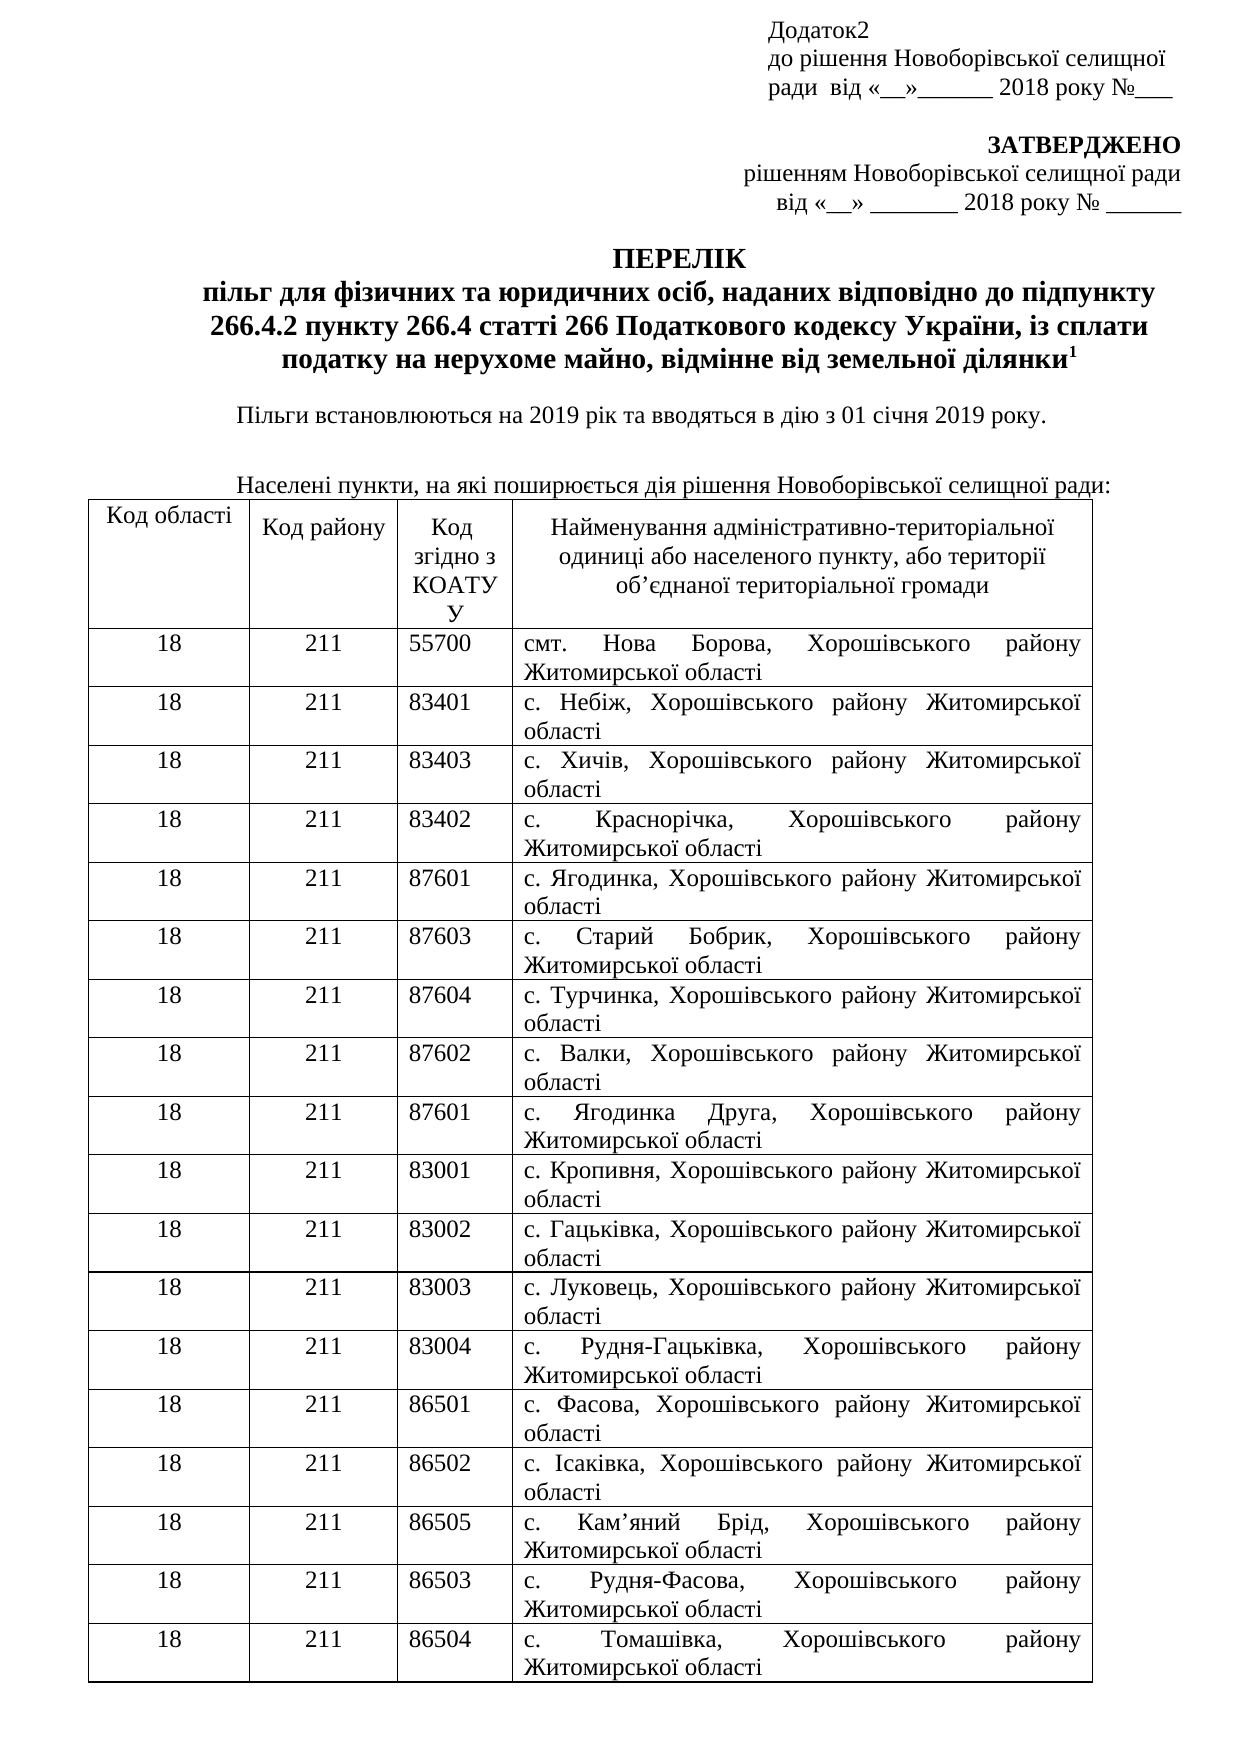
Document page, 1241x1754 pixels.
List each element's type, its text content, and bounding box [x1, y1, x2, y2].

table_cell 86501 [398, 1390, 512, 1447]
table_cell с. Томашівка, Хорошівського району Житомирської області [513, 1624, 1092, 1681]
table_cell 83001 [398, 1155, 512, 1213]
table_cell с. Гацьківка, Хорошівського району Житомирської області [513, 1214, 1092, 1271]
table_cell 86504 [398, 1624, 512, 1681]
table_cell с. Краснорічка, Хорошівського району Житомирської області [513, 804, 1092, 862]
text від «__» _______ 2018 року № ______ [177, 187, 1181, 216]
table_cell 55700 [398, 629, 512, 686]
table_cell 18 [89, 1155, 249, 1213]
table_header Найменування адміністративно-територіальної одиниці або населеного пункту, або території об’єднаної територіальної громади [513, 500, 1092, 627]
table_cell 86505 [398, 1507, 512, 1564]
table_cell с. Кам’яний Брід, Хорошівського району Житомирської області [513, 1507, 1092, 1564]
table_cell 18 [89, 1214, 249, 1271]
table_cell 211 [250, 687, 397, 744]
table_cell с. Валки, Хорошівського району Житомирської області [513, 1038, 1092, 1096]
text Пільги встановлюються на 2019 рік та вводяться в дію з 01 січня 2019 року. [177, 400, 1181, 429]
table_cell 18 [89, 1331, 249, 1388]
table_cell с. Хичів, Хорошівського району Житомирської області [513, 746, 1092, 803]
table_cell 86502 [398, 1448, 512, 1506]
table_cell с. Ягодинка Друга, Хорошівського району Житомирської області [513, 1097, 1092, 1154]
text Населені пункти, на які поширюється дія рішення Новоборівської селищної ради: [177, 470, 1181, 499]
table_cell 211 [250, 1155, 397, 1213]
table_cell с. Рудня-Фасова, Хорошівського району Житомирської області [513, 1565, 1092, 1623]
table_cell 18 [89, 1097, 249, 1154]
table_cell 18 [89, 746, 249, 803]
table_cell 18 [89, 1565, 249, 1623]
table_cell 211 [250, 1390, 397, 1447]
table_cell 18 [89, 629, 249, 686]
table_cell 211 [250, 1507, 397, 1564]
table_cell 83003 [398, 1273, 512, 1330]
table_cell 18 [89, 1273, 249, 1330]
table_cell 211 [250, 921, 397, 979]
table_cell 87603 [398, 921, 512, 979]
table_cell 83402 [398, 804, 512, 862]
text рішенням Новоборівської селищної ради [177, 158, 1181, 187]
table_cell 18 [89, 921, 249, 979]
table_cell 18 [89, 863, 249, 920]
table_cell 83403 [398, 746, 512, 803]
text Додаток2 [768, 15, 1181, 43]
table_cell 18 [89, 687, 249, 744]
table_cell с. Старий Бобрик, Хорошівського району Житомирської області [513, 921, 1092, 979]
table_cell 211 [250, 746, 397, 803]
table_cell 87601 [398, 863, 512, 920]
table_cell 87604 [398, 980, 512, 1037]
text до рішення Новоборівської селищної ради від «__»______ 2018 року №___ [768, 43, 1181, 101]
table_cell смт. Нова Борова, Хорошівського району Житомирської області [513, 629, 1092, 686]
table_cell 211 [250, 1038, 397, 1096]
table_cell 18 [89, 980, 249, 1037]
table_cell с. Ісаківка, Хорошівського району Житомирської області [513, 1448, 1092, 1506]
table_cell 211 [250, 1214, 397, 1271]
table_header Код району [250, 500, 397, 627]
table_cell 87601 [398, 1097, 512, 1154]
table_cell 87602 [398, 1038, 512, 1096]
table_cell 211 [250, 863, 397, 920]
table_cell с. Ягодинка, Хорошівського району Житомирської області [513, 863, 1092, 920]
table_cell 211 [250, 1448, 397, 1506]
table_cell с. Рудня-Гацьківка, Хорошівського району Житомирської області [513, 1331, 1092, 1388]
table_cell с. Турчинка, Хорошівського району Житомирської області [513, 980, 1092, 1037]
table_cell 18 [89, 1448, 249, 1506]
table_cell 211 [250, 1097, 397, 1154]
table_cell с. Кропивня, Хорошівського району Житомирської області [513, 1155, 1092, 1213]
table_header Код області [89, 500, 249, 627]
table_cell 18 [89, 1038, 249, 1096]
table_cell с. Фасова, Хорошівського району Житомирської області [513, 1390, 1092, 1447]
text ЗАТВЕРДЖЕНО [177, 130, 1181, 158]
table_cell 83002 [398, 1214, 512, 1271]
table_cell 211 [250, 1331, 397, 1388]
table_cell 86503 [398, 1565, 512, 1623]
text ПЕРЕЛІК пільг для фізичних та юридичних осіб, наданих відповідно до підпункту 266.4.2 пункту 266.4 статті 266 Податкового кодексу України, із сплати податку на нерухоме майно, відмінне від земельної ділянки1 [177, 241, 1181, 375]
table_cell 18 [89, 1507, 249, 1564]
table_cell 211 [250, 1565, 397, 1623]
table_cell 211 [250, 1273, 397, 1330]
table_cell 211 [250, 629, 397, 686]
table_header Код згідно з КОАТУУ [398, 500, 512, 627]
table_cell с. Луковець, Хорошівського району Житомирської області [513, 1273, 1092, 1330]
table_cell 18 [89, 1624, 249, 1681]
table_cell 83004 [398, 1331, 512, 1388]
table_cell 18 [89, 804, 249, 862]
table_cell 211 [250, 980, 397, 1037]
table_cell 18 [89, 1390, 249, 1447]
table_cell 211 [250, 1624, 397, 1681]
table_cell 211 [250, 804, 397, 862]
table_cell с. Небіж, Хорошівського району Житомирської області [513, 687, 1092, 744]
table_cell 83401 [398, 687, 512, 744]
